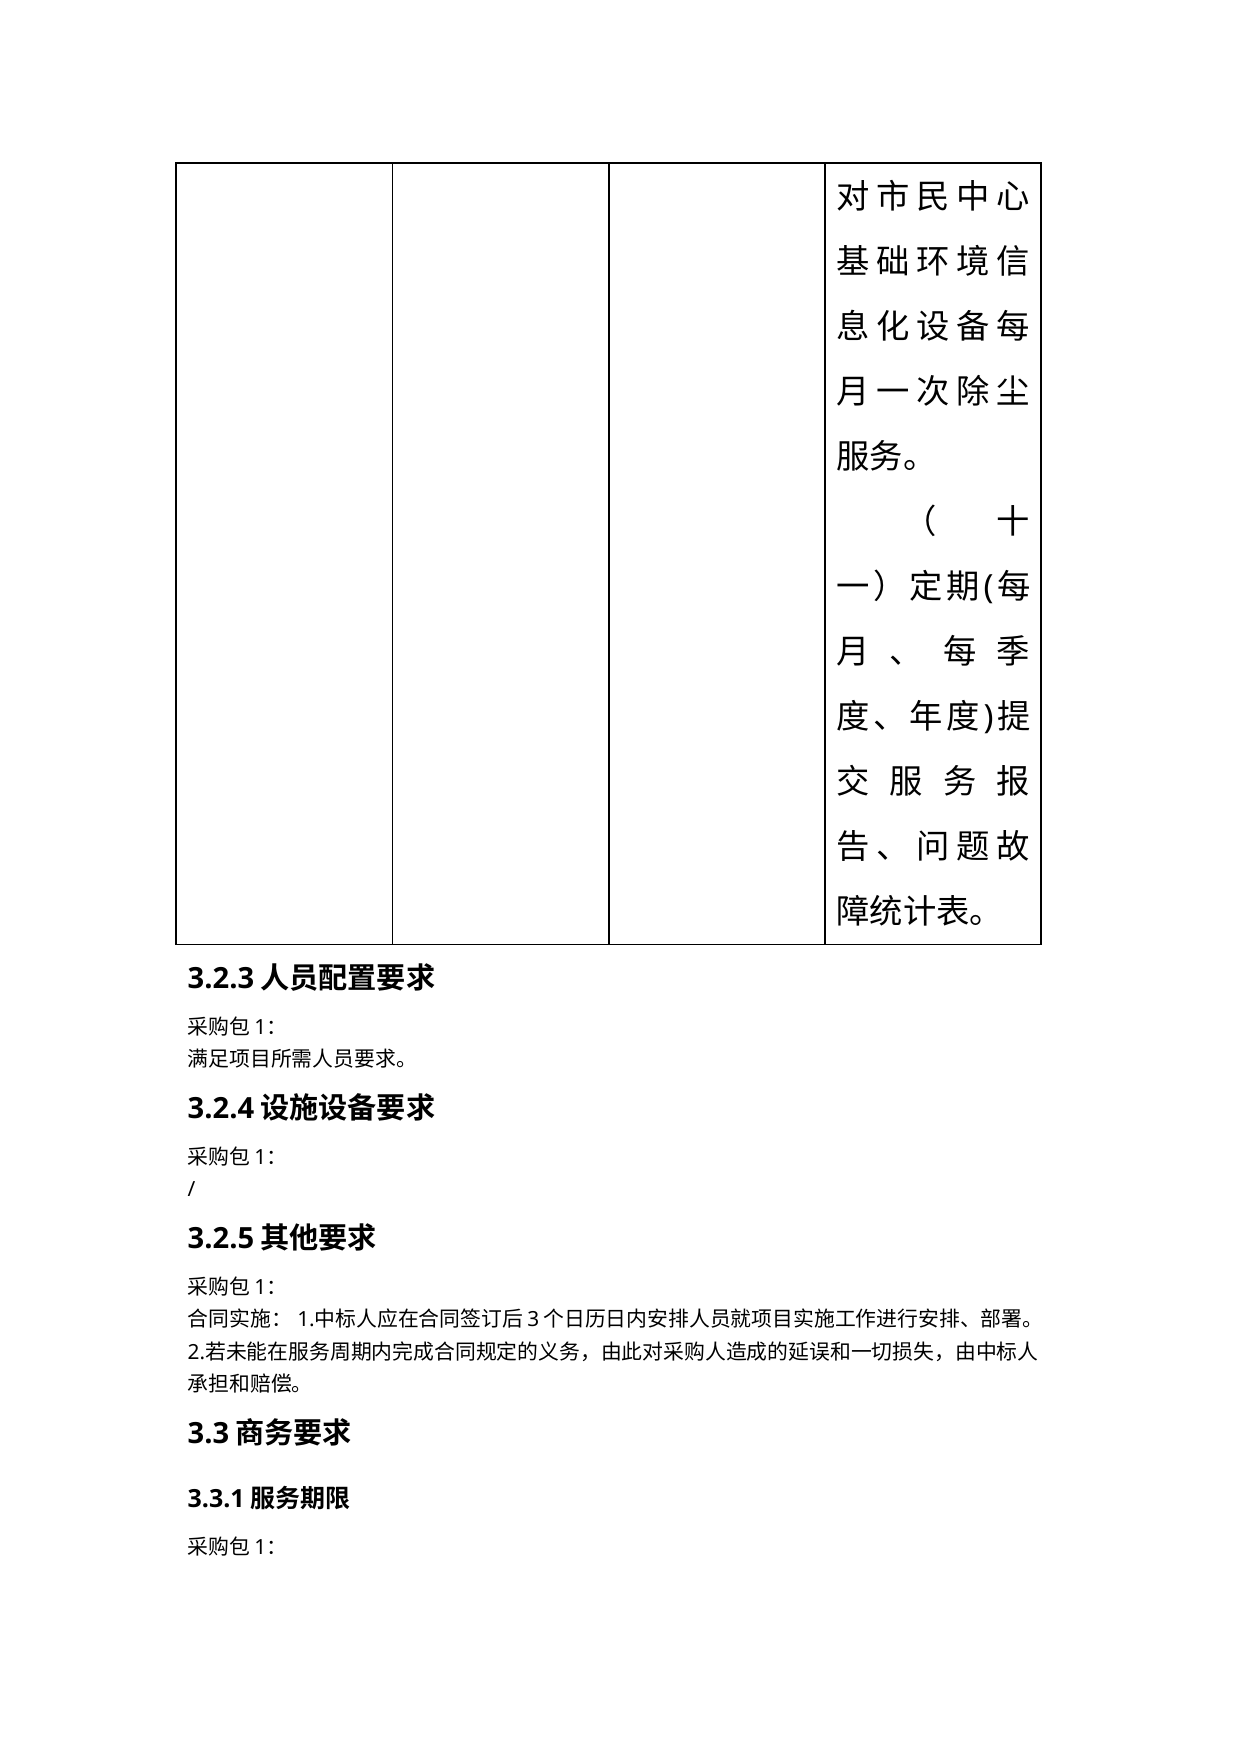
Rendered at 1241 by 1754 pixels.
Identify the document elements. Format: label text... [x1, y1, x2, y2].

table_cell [826, 164, 1040, 943]
text 合同实施： 1.中标人应在合同签订后3个日历日内安排人员就项目实施工作进行安排、部署。 2.若未能在服务周期内完成合同规定的义务，由此对采购人造成的延误和一切损失，由中标人承担和赔偿。 [187, 1303, 1053, 1400]
text 3.2.4设施设备要求 [187, 1075, 1053, 1140]
text 满足项目所需人员要求。 [187, 1043, 1053, 1075]
text 3.3商务要求 [187, 1400, 1053, 1465]
table_cell [610, 164, 824, 943]
text / [187, 1173, 1053, 1205]
text 采购包1： [187, 1270, 1053, 1303]
text 3.2.3人员配置要求 [187, 945, 1053, 1010]
table_cell [177, 164, 392, 943]
text 3.2.5其他要求 [187, 1205, 1053, 1270]
text 采购包1： [187, 1010, 1053, 1043]
table_cell 1 [393, 164, 608, 943]
text 3.3.1服务期限 [187, 1465, 1053, 1530]
text 采购包1： [187, 1140, 1053, 1173]
text 采购包1： [187, 1530, 1053, 1563]
